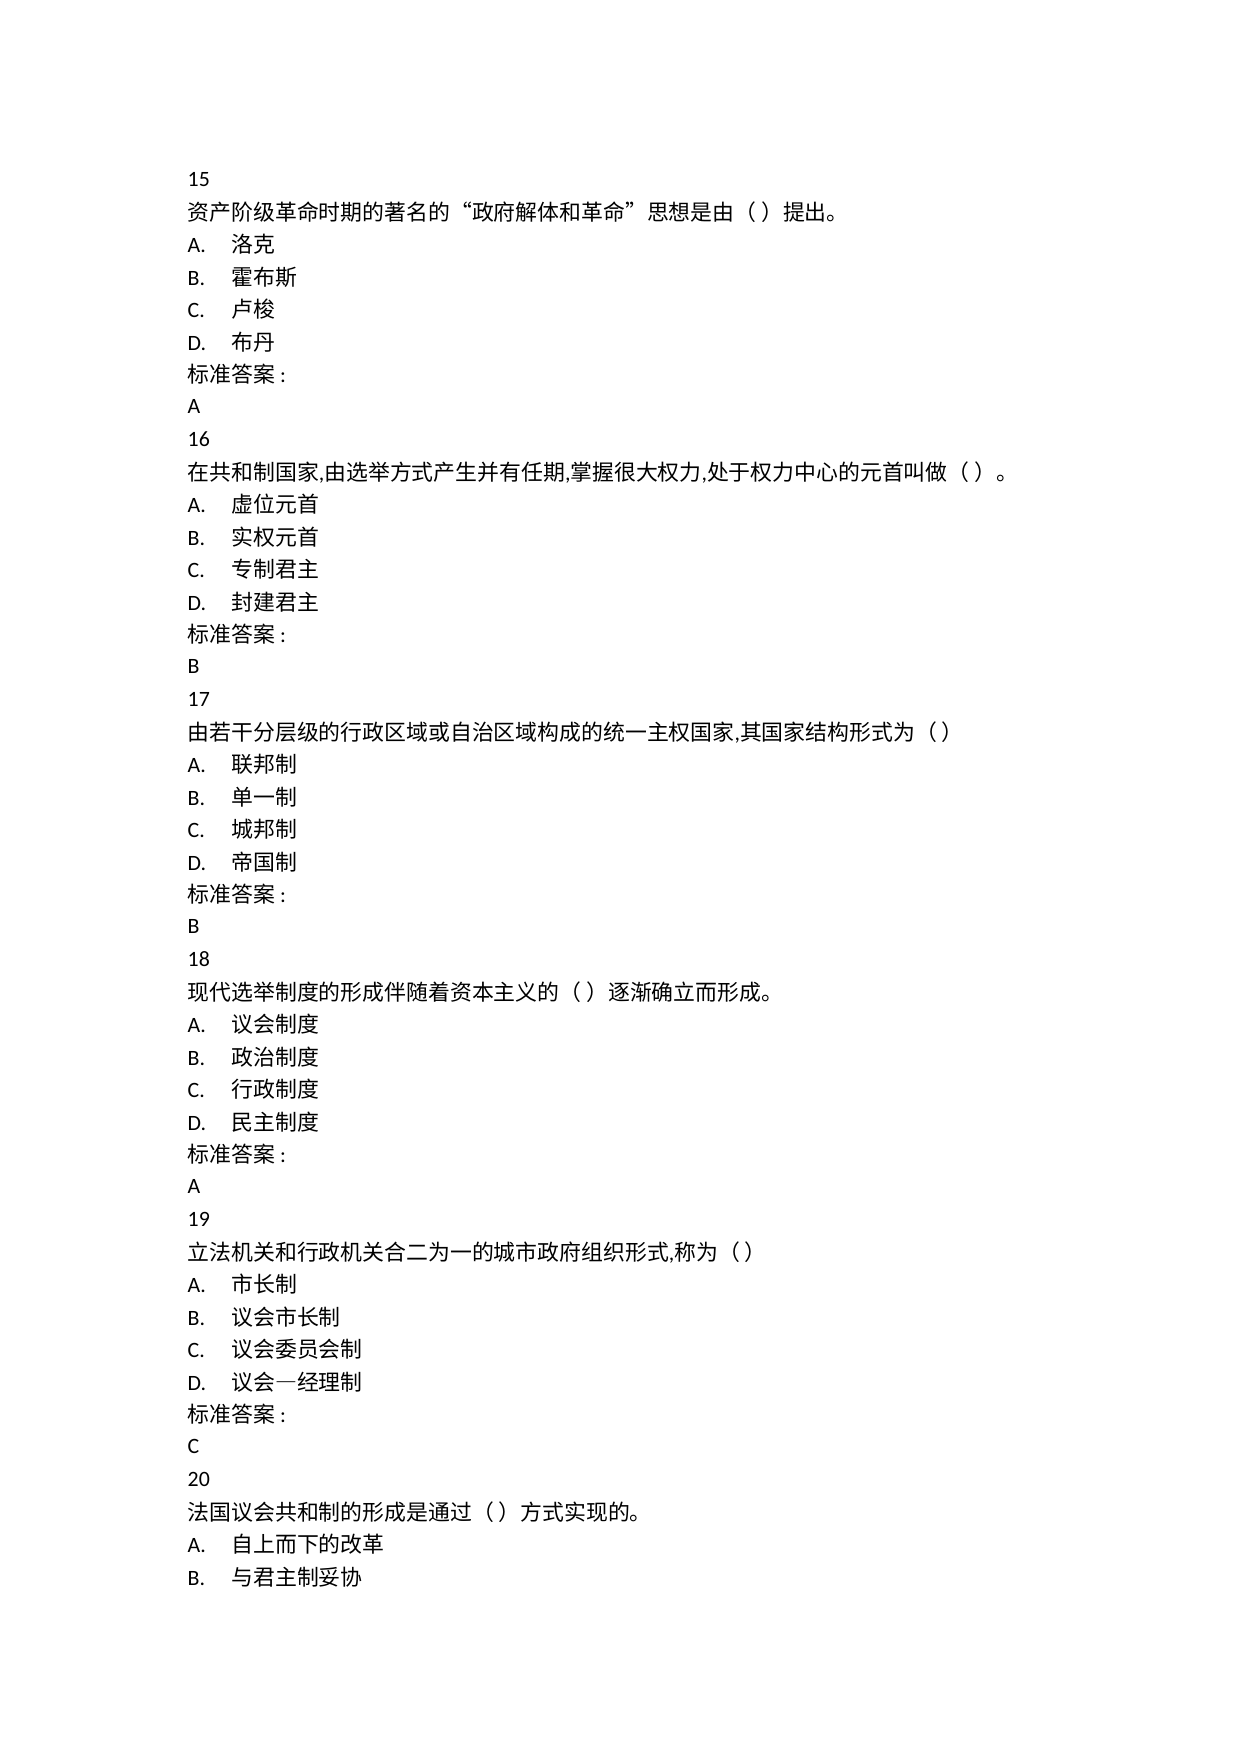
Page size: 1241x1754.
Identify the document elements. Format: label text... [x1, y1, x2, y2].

text 由若干分层级的行政区域或自治区域构成的统一主权国家,其国家结构形式为（ ） [187, 714, 1053, 747]
text 16 [187, 422, 1053, 454]
text B. 单一制 [187, 779, 1053, 812]
text 标准答案 : [187, 877, 1053, 909]
text A. 自上而下的改革 [187, 1527, 1053, 1559]
text 现代选举制度的形成伴随着资本主义的（ ）逐渐确立而形成。 [187, 974, 1053, 1007]
text A. 议会制度 [187, 1007, 1053, 1039]
text A. 市长制 [187, 1267, 1053, 1299]
text B. 与君主制妥协 [187, 1559, 1053, 1592]
text 标准答案 : [187, 357, 1053, 389]
text 19 [187, 1202, 1053, 1234]
text B [187, 649, 1053, 682]
text D. 民主制度 [187, 1104, 1053, 1137]
text C. 卢梭 [187, 292, 1053, 324]
text B [187, 909, 1053, 942]
text C. 行政制度 [187, 1072, 1053, 1104]
text A. 联邦制 [187, 747, 1053, 779]
text B. 霍布斯 [187, 259, 1053, 292]
text A [187, 1169, 1053, 1202]
text 法国议会共和制的形成是通过（ ）方式实现的。 [187, 1494, 1053, 1527]
text C. 议会委员会制 [187, 1332, 1053, 1364]
text 标准答案 : [187, 1397, 1053, 1429]
text A. 虚位元首 [187, 487, 1053, 519]
text A [187, 389, 1053, 422]
text D. 布丹 [187, 324, 1053, 357]
text 20 [187, 1462, 1053, 1494]
text C. 城邦制 [187, 812, 1053, 844]
text 在共和制国家,由选举方式产生并有任期,掌握很大权力,处于权力中心的元首叫做（ ）。 [187, 454, 1053, 487]
text 标准答案 : [187, 617, 1053, 649]
text D. 帝国制 [187, 844, 1053, 877]
text 资产阶级革命时期的著名的“政府解体和革命”思想是由（ ）提出。 [187, 194, 1053, 227]
text D. 封建君主 [187, 584, 1053, 617]
text C. 专制君主 [187, 552, 1053, 584]
text C [187, 1429, 1053, 1462]
text B. 政治制度 [187, 1039, 1053, 1072]
text D. 议会—经理制 [187, 1364, 1053, 1397]
text 15 [187, 162, 1053, 194]
text A. 洛克 [187, 227, 1053, 259]
text 17 [187, 682, 1053, 714]
text 18 [187, 942, 1053, 974]
text 立法机关和行政机关合二为一的城市政府组织形式,称为（ ） [187, 1234, 1053, 1267]
text B. 议会市长制 [187, 1299, 1053, 1332]
text 标准答案 : [187, 1137, 1053, 1169]
text B. 实权元首 [187, 519, 1053, 552]
